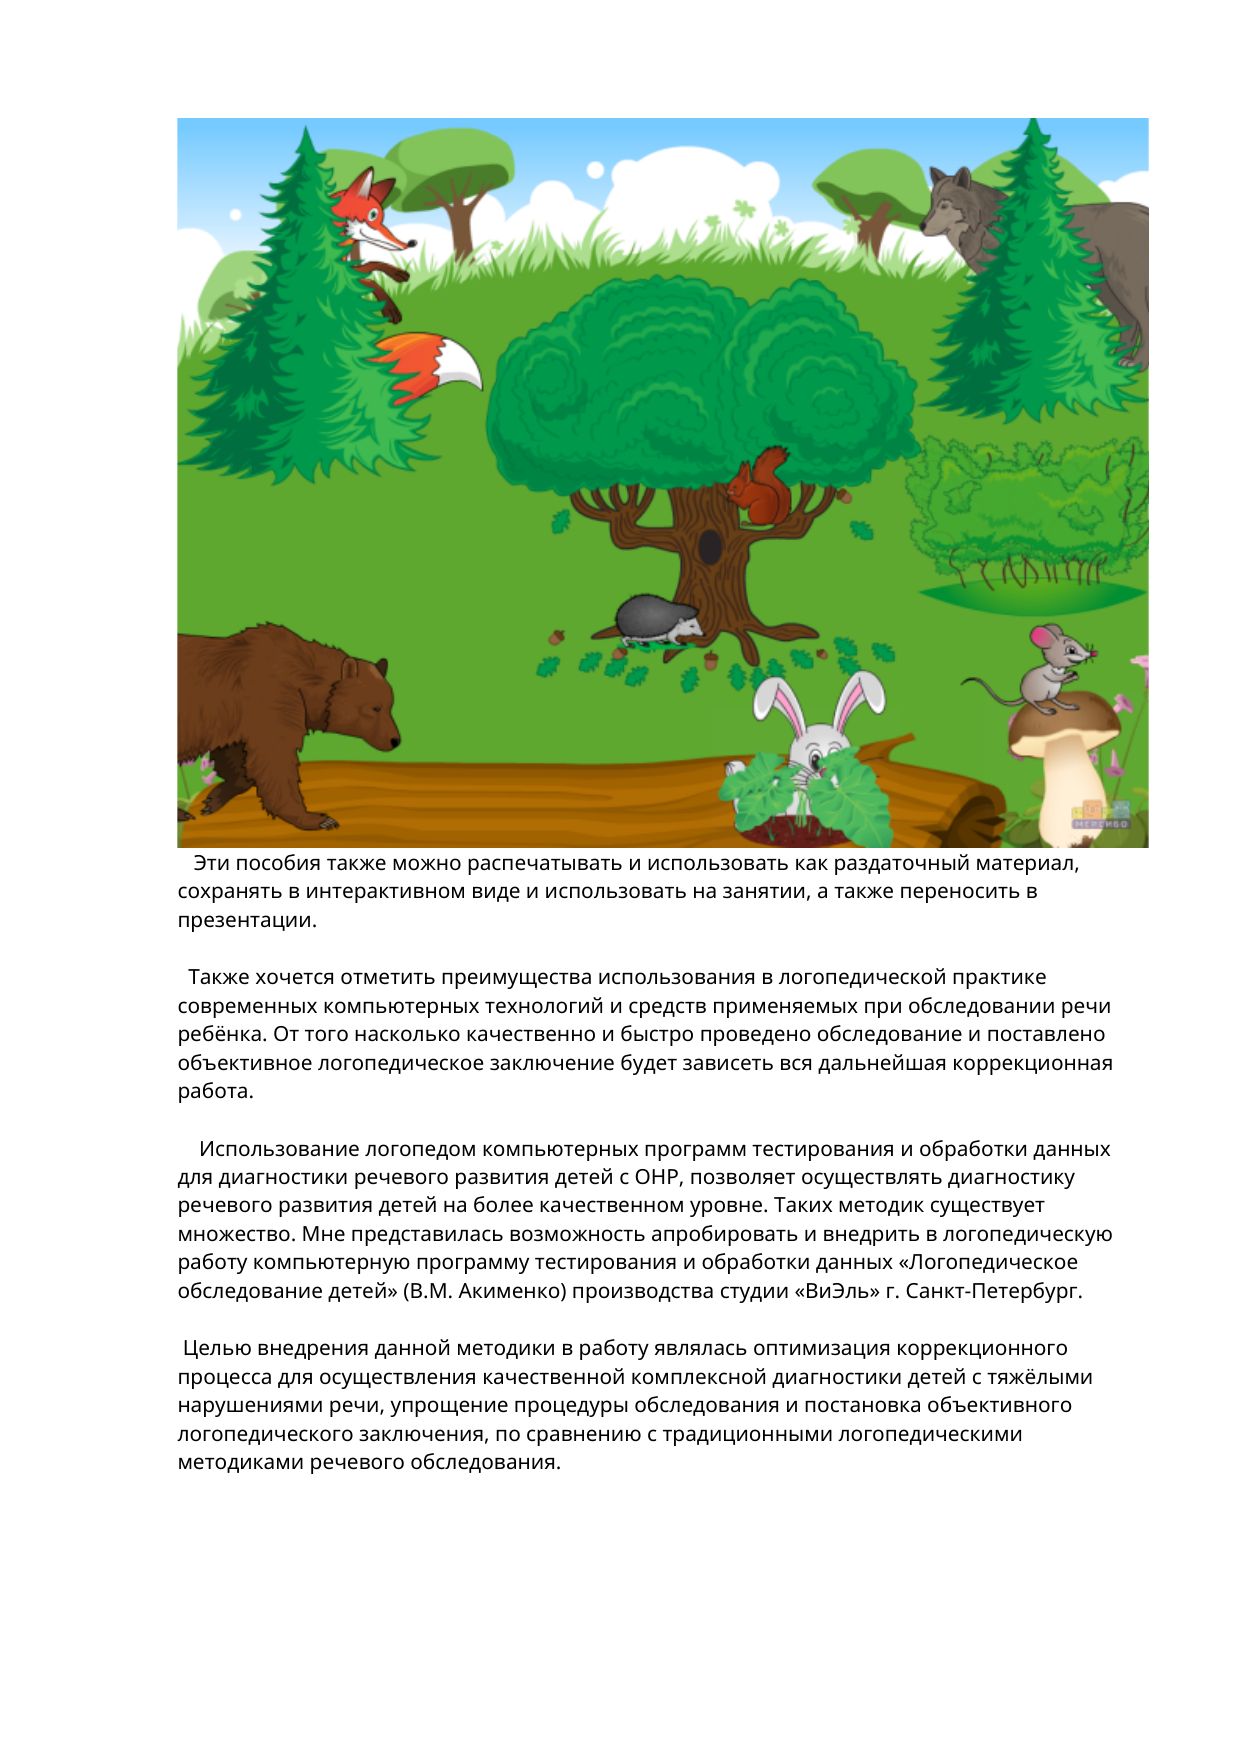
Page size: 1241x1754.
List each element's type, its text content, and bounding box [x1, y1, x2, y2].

text Также хочется отметить преимущества использования в логопедической практике современных компьютерных технологий и средств применяемых при обследовании речи ребёнка. От того насколько качественно и быстро проведено обследование и поставлено объективное логопедическое заключение будет зависеть вся дальнейшая коррекционная работа. [177, 962, 1152, 1104]
picture [177, 118, 1149, 848]
text Использование логопедом компьютерных программ тестирования и обработки данных для диагностики речевого развития детей с ОНР, позволяет осуществлять диагностику речевого развития детей на более качественном уровне. Таких методик существует множество. Мне представилась возможность апробировать и внедрить в логопедическую работу компьютерную программу тестирования и обработки данных «Логопедическое обследование детей» (В.М. Акименко) производства студии «ВиЭль» г. Санкт-Петербург. [177, 1134, 1152, 1304]
text Целью внедрения данной методики в работу являлась оптимизация коррекционного процесса для осуществления качественной комплексной диагностики детей с тяжёлыми нарушениями речи, упрощение процедуры обследования и постановка объективного логопедического заключения, по сравнению с традиционными логопедическими методиками речевого обследования. [177, 1333, 1152, 1476]
